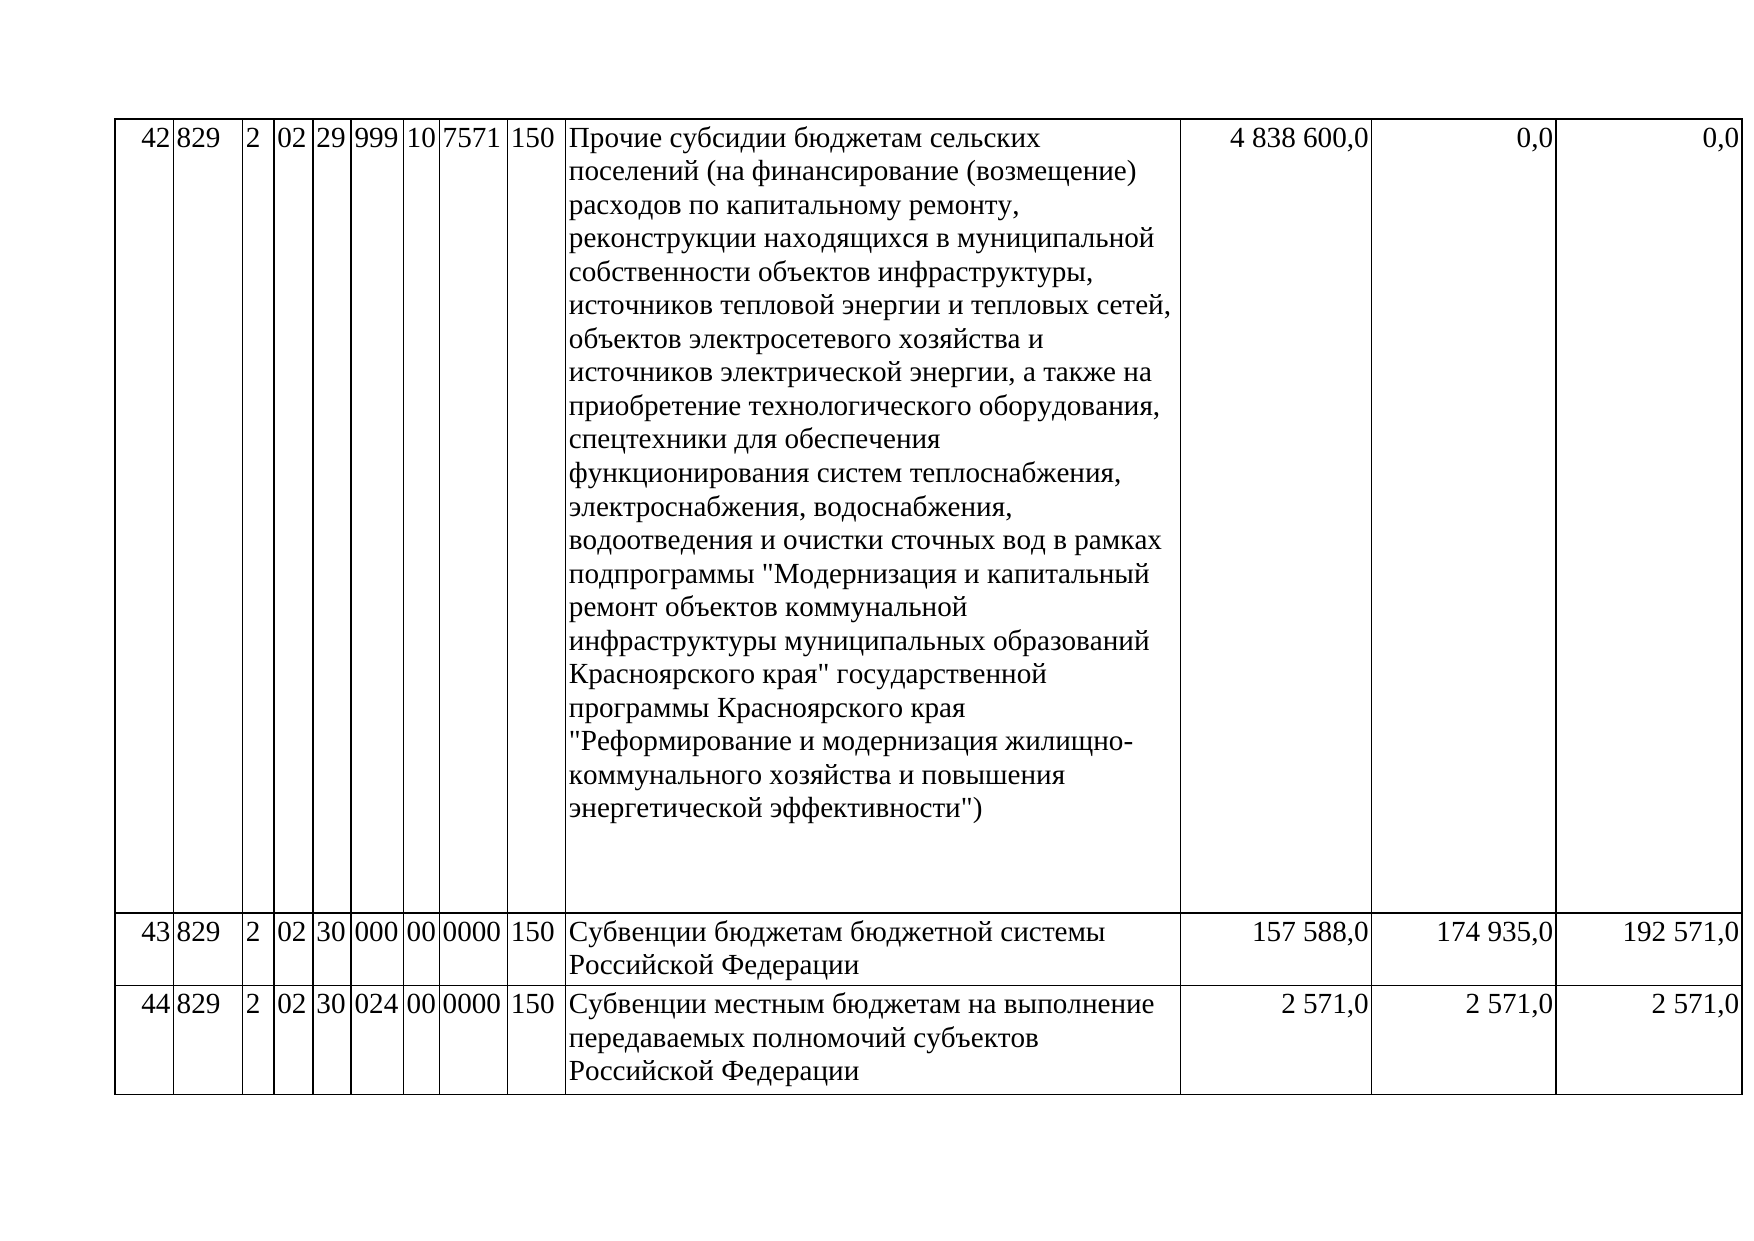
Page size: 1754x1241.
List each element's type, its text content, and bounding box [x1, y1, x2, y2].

table_cell 2 571,0 [1557, 986, 1741, 1094]
table_cell 44 [116, 986, 173, 1094]
table_cell 150 [508, 914, 565, 985]
table_cell 30 [314, 986, 350, 1094]
table_cell 192 571,0 [1557, 914, 1741, 985]
table_cell 999 [352, 120, 403, 912]
table_cell 29 [314, 120, 350, 912]
table_cell 0,0 [1557, 120, 1741, 912]
table_cell 829 [174, 986, 242, 1094]
table_cell 150 [508, 120, 565, 912]
table_cell 150 [508, 986, 565, 1094]
table_cell 000 [352, 914, 403, 985]
table_cell 02 [275, 914, 312, 985]
table_cell 024 [352, 986, 403, 1094]
table_cell 10 [404, 120, 439, 912]
table_cell Субвенции местным бюджетам на выполнение передаваемых полномочий субъектов Российской Федерации [566, 986, 1180, 1094]
table_cell 02 [275, 986, 312, 1094]
table_cell 2 [243, 120, 273, 912]
table_cell 42 [116, 120, 173, 912]
table_cell 2 [243, 914, 273, 985]
table_cell 157 588,0 [1181, 914, 1371, 985]
table_cell Прочие субсидии бюджетам сельских поселений (на финансирование (возмещение) расходов по капитальному ремонту, реконструкции находящихся в муниципальной собственности объектов инфраструктуры, источников тепловой энергии и тепловых сетей, объектов электросетевого хозяйства и источников электрической энергии, а также на приобретение технологического оборудования, спецтехники для обеспечения функционирования систем теплоснабжения, электроснабжения, водоснабжения, водоотведения и очистки сточных вод в рамках подпрограммы "Модернизация и капитальный ремонт объектов коммунальной инфраструктуры муниципальных образований Красноярского края" государственной программы Красноярского края "Реформирование и модернизация жилищно-коммунального хозяйства и повышения энергетической эффективности") [566, 120, 1180, 912]
table_cell 2 571,0 [1372, 986, 1555, 1094]
table_cell 0000 [440, 914, 507, 985]
table_cell 829 [174, 914, 242, 985]
table_cell 174 935,0 [1372, 914, 1555, 985]
table_cell 2 571,0 [1181, 986, 1371, 1094]
table_cell 00 [404, 914, 439, 985]
table_cell 30 [314, 914, 350, 985]
table_cell 7571 [440, 120, 507, 912]
table_cell 2 [243, 986, 273, 1094]
table_cell Субвенции бюджетам бюджетной системы Российской Федерации [566, 914, 1180, 985]
table_cell 4 838 600,0 [1181, 120, 1371, 912]
table_cell 829 [174, 120, 242, 912]
table_cell 00 [404, 986, 439, 1094]
table_cell 43 [116, 914, 173, 985]
table_cell 0,0 [1372, 120, 1555, 912]
table_cell 02 [275, 120, 312, 912]
table_cell 0000 [440, 986, 507, 1094]
